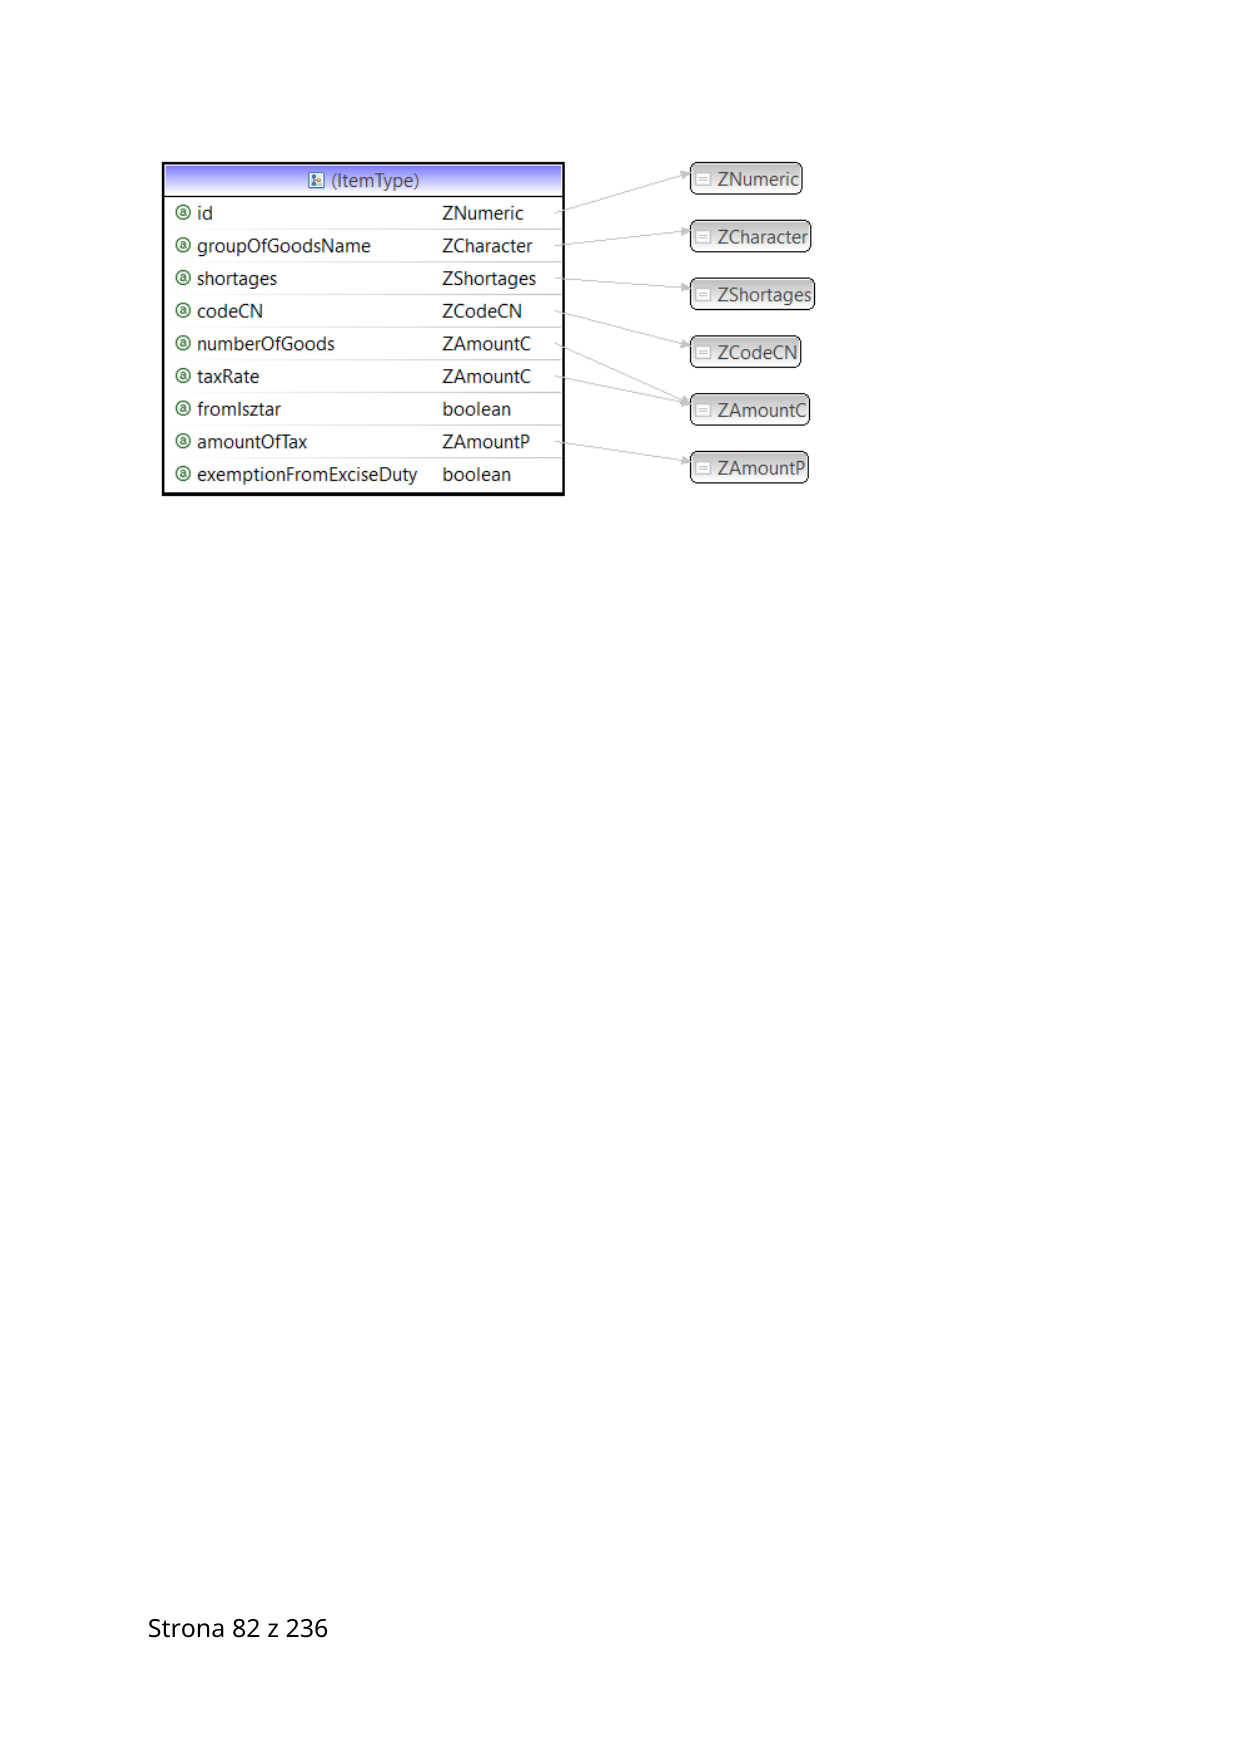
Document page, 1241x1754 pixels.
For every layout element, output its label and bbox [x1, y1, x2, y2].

picture [147, 147, 829, 510]
